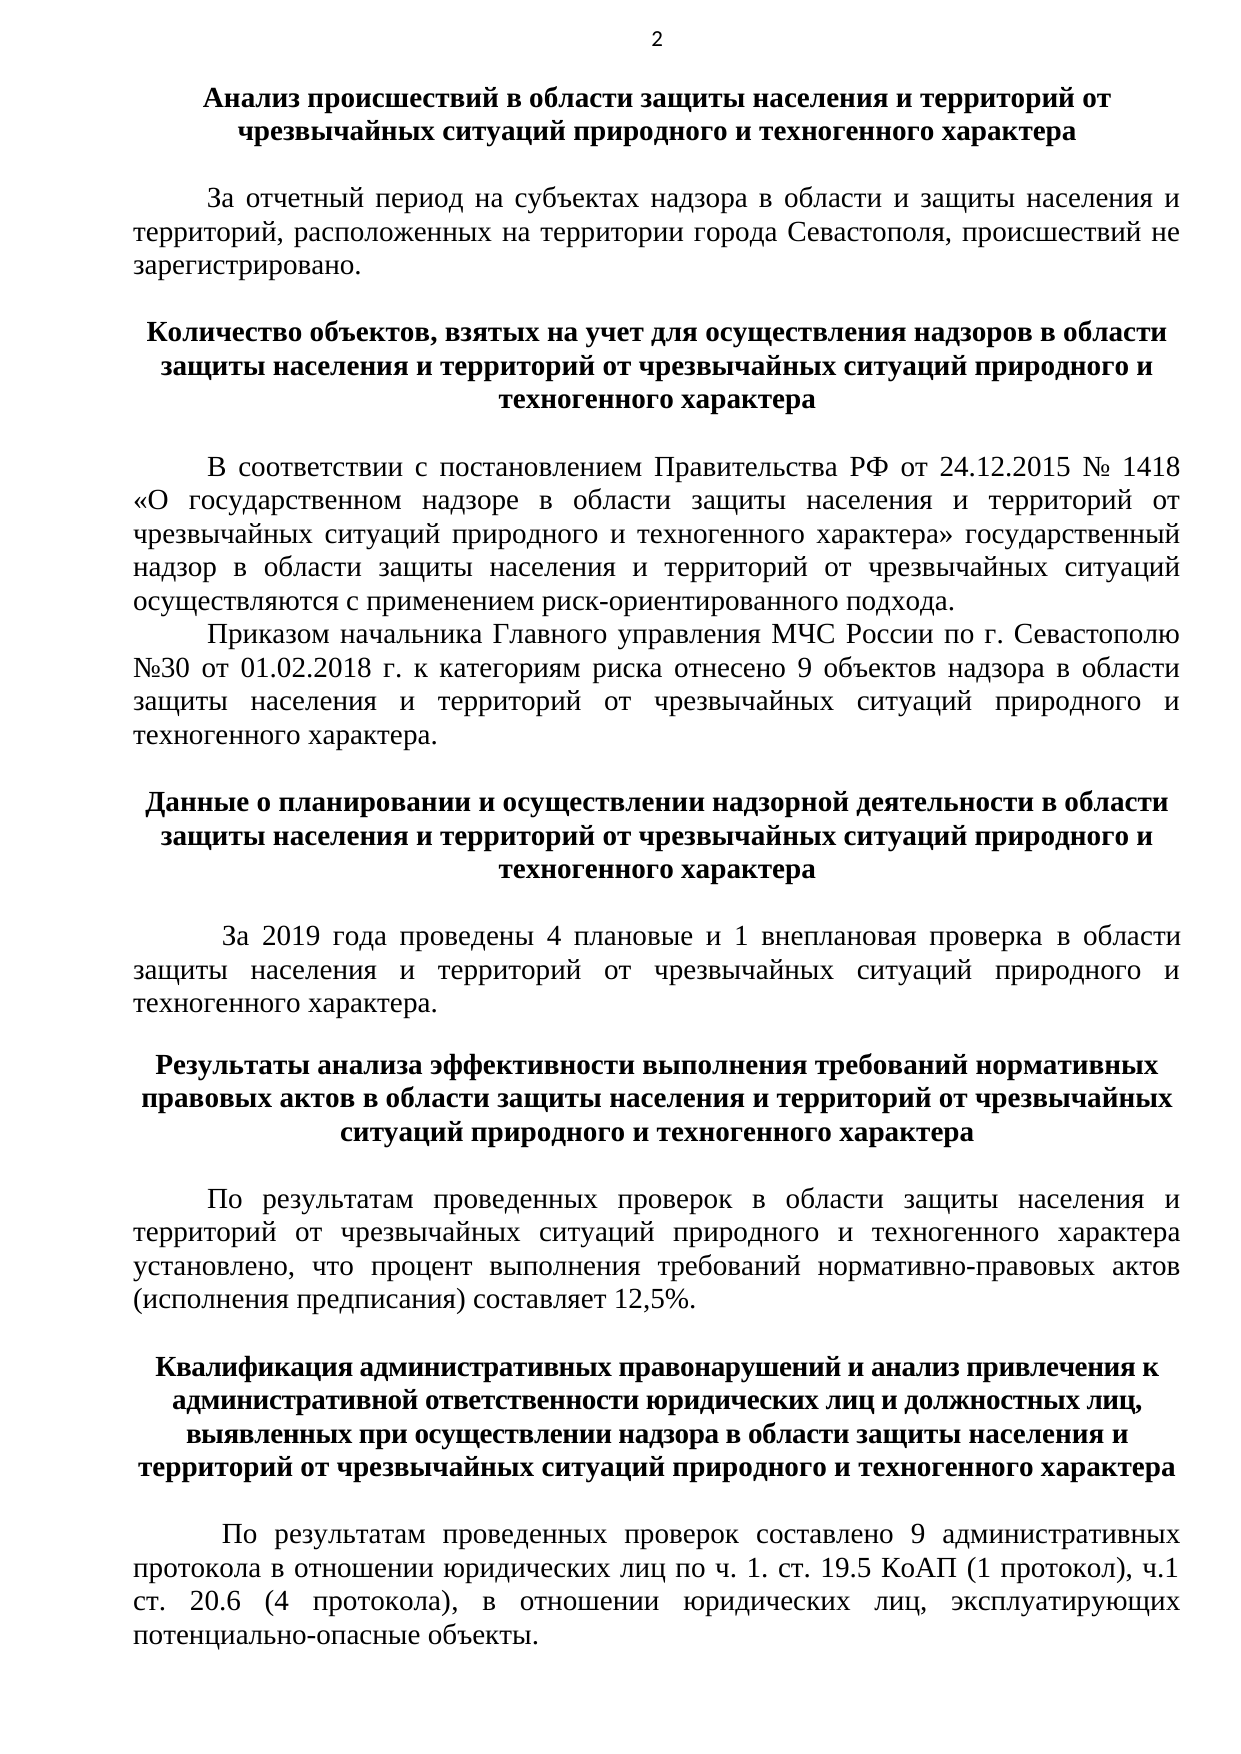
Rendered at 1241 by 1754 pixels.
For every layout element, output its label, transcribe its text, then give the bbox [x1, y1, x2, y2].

text В соответствии с постановлением Правительства РФ от 24.12.2015 № 1418 «О государственном надзоре в области защиты населения и территорий от чрезвычайных ситуаций природного и техногенного характера» государственный надзор в области защиты населения и территорий от чрезвычайных ситуаций осуществляются с применением риск-ориентированного подхода. [133, 449, 1181, 616]
text По результатам проведенных проверок в области защиты населения и территорий от чрезвычайных ситуаций природного и техногенного характера установлено, что процент выполнения требований нормативно-правовых актов (исполнения предписания) составляет 12,5%. [133, 1181, 1181, 1315]
text По результатам проведенных проверок составлено 9 административных протокола в отношении юридических лиц по ч. 1. ст. 19.5 КоАП (1 протокол), ч.1 ст. 20.6 (4 протокола), в отношении юридических лиц, эксплуатирующих потенциально-опасные объекты. [133, 1516, 1181, 1651]
text Данные о планировании и осуществлении надзорной деятельности в области защиты населения и территорий от чрезвычайных ситуаций природного и техногенного характера [133, 784, 1181, 885]
text Количество объектов, взятых на учет для осуществления надзоров в области защиты населения и территорий от чрезвычайных ситуаций природного и техногенного характера [133, 314, 1181, 415]
text Приказом начальника Главного управления МЧС России по г. Севастополю №30 от 01.02.2018 г. к категориям риска отнесено 9 объектов надзора в области защиты населения и территорий от чрезвычайных ситуаций природного и техногенного характера. [133, 616, 1181, 751]
text Результаты анализа эффективности выполнения требований нормативных правовых актов в области защиты населения и территорий от чрезвычайных ситуаций природного и техногенного характера [133, 1047, 1181, 1147]
text Квалификация административных правонарушений и анализ привлечения к административной ответственности юридических лиц и должностных лиц, выявленных при осуществлении надзора в области защиты населения и территорий от чрезвычайных ситуаций природного и техногенного характера [133, 1349, 1181, 1483]
text Анализ происшествий в области защиты населения и территорий от чрезвычайных ситуаций природного и техногенного характера [133, 80, 1181, 147]
text За отчетный период на субъектах надзора в области и защиты населения и территорий, расположенных на территории города Севастополя, происшествий не зарегистрировано. [133, 180, 1181, 281]
text За 2019 года проведены 4 плановые и 1 внеплановая проверка в области защиты населения и территорий от чрезвычайных ситуаций природного и техногенного характера. [133, 918, 1181, 1019]
